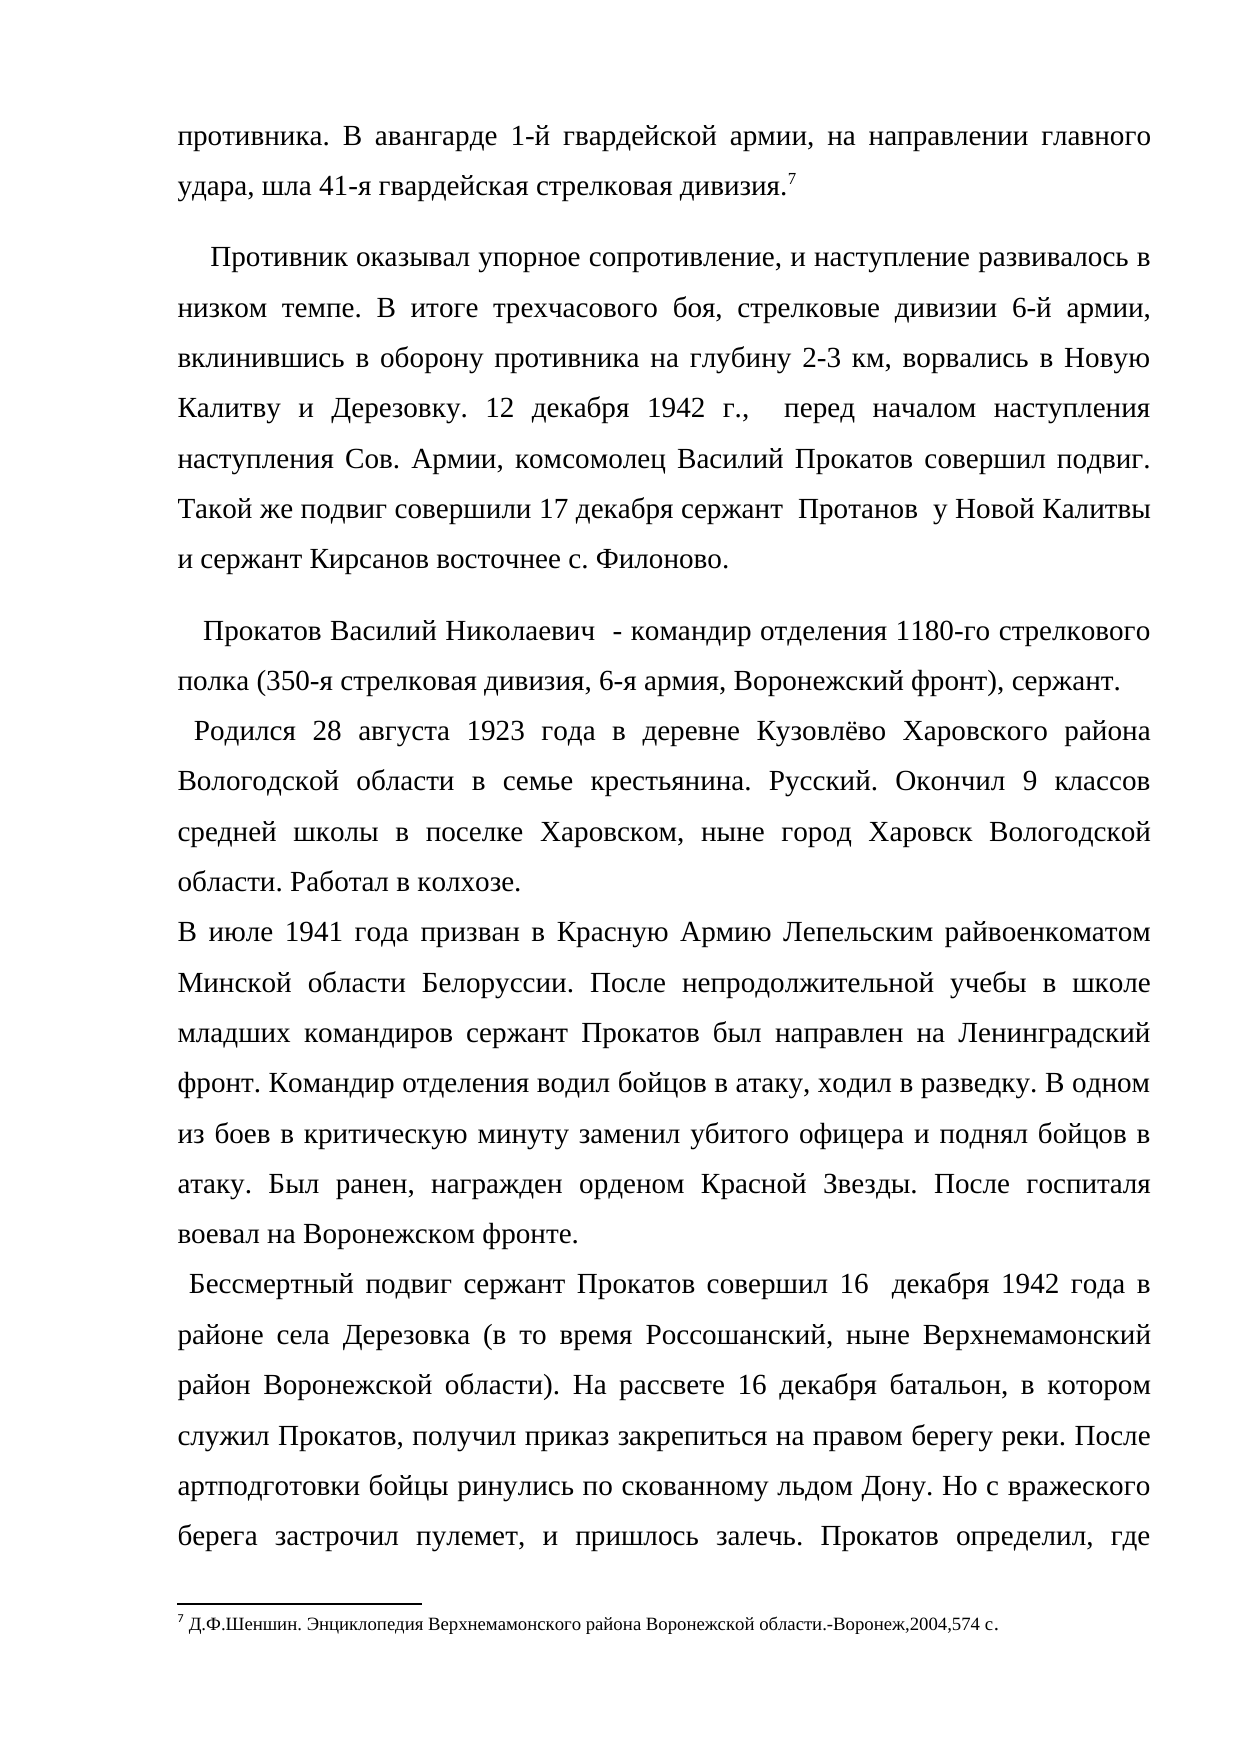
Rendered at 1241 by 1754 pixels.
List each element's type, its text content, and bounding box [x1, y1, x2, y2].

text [177, 1267, 1152, 1552]
text Родился 28 августа 1923 года в деревне Кузовлёво Харовского района Вологодской области в семье крестьянина. Русский. Окончил 9 классов средней школы в поселке Харовском, ныне город Харовск Вологодской области. Работал в колхозе. [177, 713, 1152, 898]
text Противник оказывал упорное сопротивление, и наступление развивалось в низком темпе. В итоге трехчасового боя, стрелковые дивизии 6-й армии, вклинившись в оборону противника на глубину 2-3 км, ворвались в Новую Калитву и Дерезовку. 12 декабря 1942 г., перед началом наступления наступления Сов. Армии, комсомолец Василий Прокатов совершил подвиг. Такой же подвиг совершили 17 декабря сержант Протанов у Новой Калитвы и сержант Кирсанов восточнее с. Филоново. [177, 239, 1152, 575]
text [177, 118, 1152, 202]
text В июле 1941 года призван в Красную Армию Лепельским райвоенкоматом Минской области Белоруссии. После непродолжительной учебы в школе младших командиров сержант Прокатов был направлен на Ленинградский фронт. Командир отделения водил бойцов в атаку, ходил в разведку. В одном из боев в критическую минуту заменил убитого офицера и поднял бойцов в атаку. Был ранен, награжден орденом Красной Звезды. После госпиталя воевал на Воронежском фронте. [177, 914, 1152, 1250]
text Прокатов Василий Николаевич - командир отделения 1180-го стрелкового полка (350-я стрелковая дивизия, 6-я армия, Воронежский фронт), сержант. [177, 613, 1152, 696]
